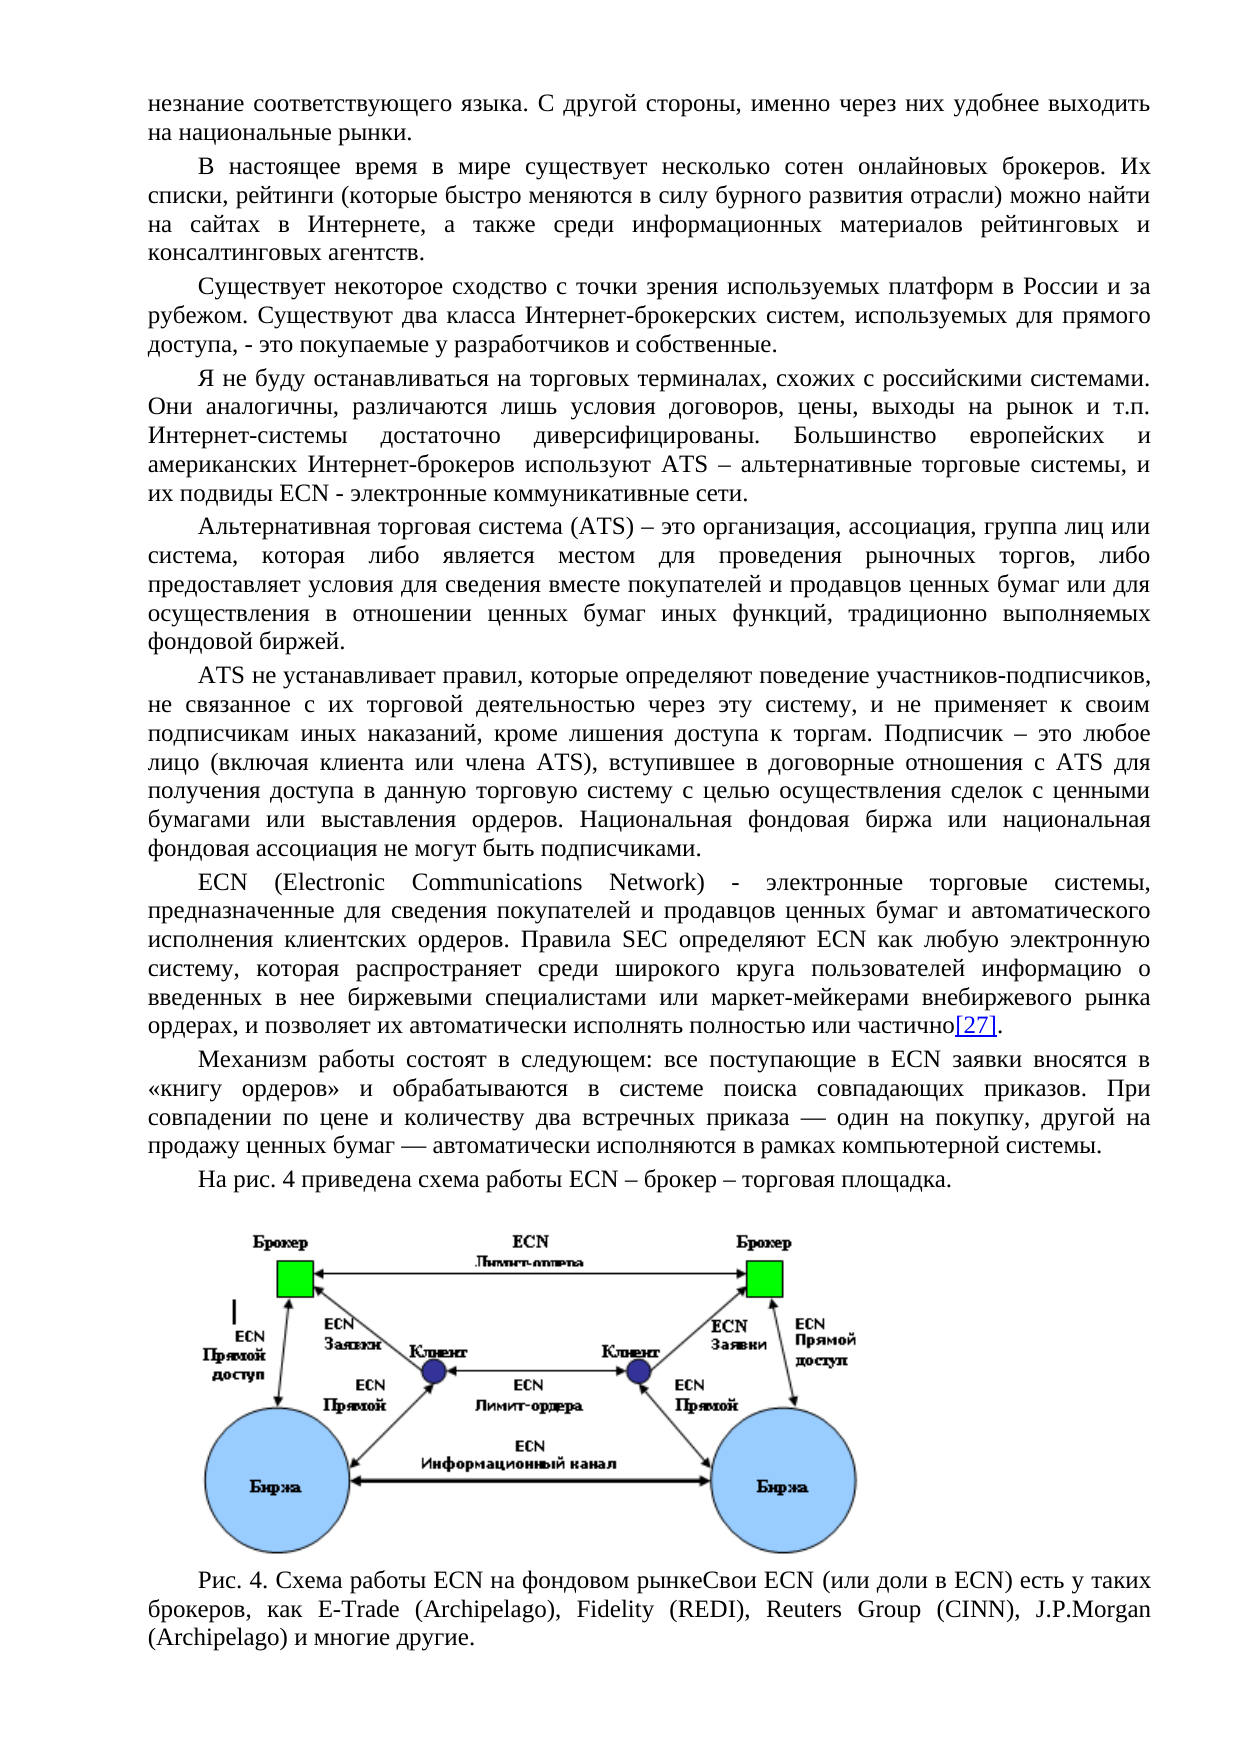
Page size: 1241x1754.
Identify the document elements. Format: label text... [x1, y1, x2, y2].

text На рис. 4 приведена схема работы ECN – брокер – торговая площадка. [148, 1164, 1152, 1193]
text ECN (Electronic Communications Network) - электронные торговые системы, предназначенные для сведения покупателей и продавцов ценных бумаг и автоматического исполнения клиентских ордеров. Правила SEC определяют ECN как любую электронную систему, которая распространяет среди широкого круга пользователей информацию о введенных в нее биржевыми специалистами или маркет-мейкерами внебиржевого рынка ордерах, и позволяет их автоматически исполнять полностью или частично[27]. [148, 867, 1152, 1039]
text Существует некоторое сходство с точки зрения используемых платформ в России и за рубежом. Существуют два класса Интернет-брокерских систем, используемых для прямого доступа, - это покупаемые у разработчиков и собственные. [148, 271, 1152, 357]
text Альтернативная торговая система (ATS) – это организация, ассоциация, группа лиц или система, которая либо является местом для проведения рыночных торгов, либо предоставляет условия для сведения вместе покупателей и продавцов ценных бумаг или для осуществления в отношении ценных бумаг иных функций, традиционно выполняемых фондовой биржей. [148, 511, 1152, 655]
text Я не буду останавливаться на торговых терминалах, схожих с российскими системами. Они аналогичны, различаются лишь условия договоров, цены, выходы на рынок и т.п. Интернет-системы достаточно диверсифицированы. Большинство европейских и американских Интернет-брокеров используют ATS – альтернативные торговые системы, и их подвиды ECN - электронные коммуникативные сети. [148, 363, 1152, 506]
text В настоящее время в мире существует несколько сотен онлайновых брокеров. Их списки, рейтинги (которые быстро меняются в силу бурного развития отрасли) можно найти на сайтах в Интернете, а также среди информационных материалов рейтинговых и консалтинговых агентств. [148, 151, 1152, 266]
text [148, 88, 1152, 146]
text ATS не устанавливает правил, которые определяют поведение участников-подписчиков, не связанное с их торговой деятельностью через эту систему, и не применяет к своим подписчикам иных наказаний, кроме лишения доступа к торгам. Подписчик – это любое лицо (включая клиента или члена ATS), вступившее в договорные отношения с ATS для получения доступа в данную торговую систему с целью осуществления сделок с ценными бумагами или выставления ордеров. Национальная фондовая биржа или национальная фондовая ассоциация не могут быть подписчиками. [148, 660, 1152, 862]
picture [197, 1226, 862, 1560]
text Механизм работы состоят в следующем: все поступающие в ECN заявки вносятся в «книгу ордеров» и обрабатываются в системе поиска совпадающих приказов. При совпадении по цене и количеству два встречных приказа — один на покупку, другой на продажу ценных бумаг — автоматически исполняются в рамках компьютерной системы. [148, 1044, 1152, 1159]
text Рис. 4. Схема работы ECN на фондовом рынкеСвои ECN (или доли в ECN) есть у таких брокеров, как E-Trade (Archipelago), Fidelity (REDI), Reuters Group (CINN), J.P.Morgan (Archipelago) и многие другие. [148, 1565, 1152, 1651]
